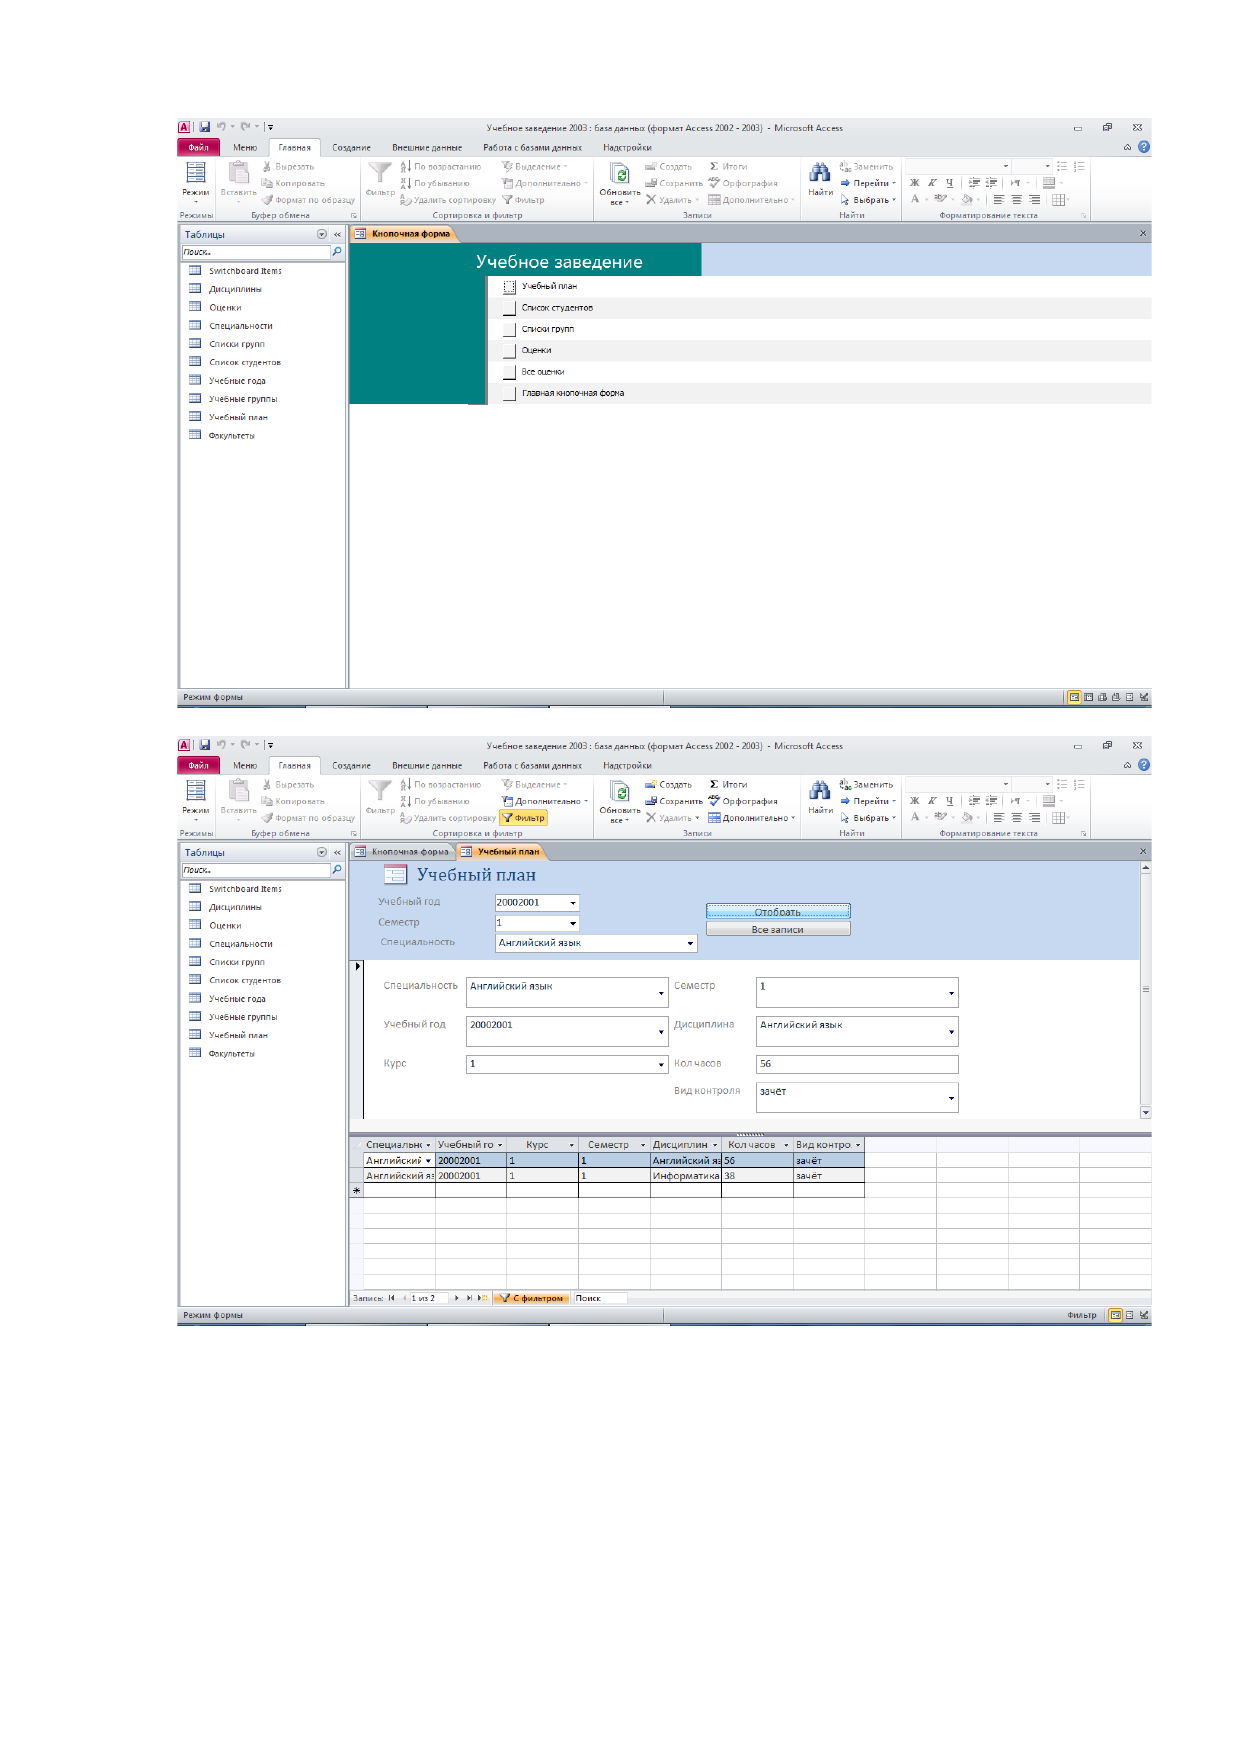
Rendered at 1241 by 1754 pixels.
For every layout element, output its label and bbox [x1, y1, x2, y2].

picture [177, 736, 1152, 1326]
picture [177, 118, 1152, 708]
